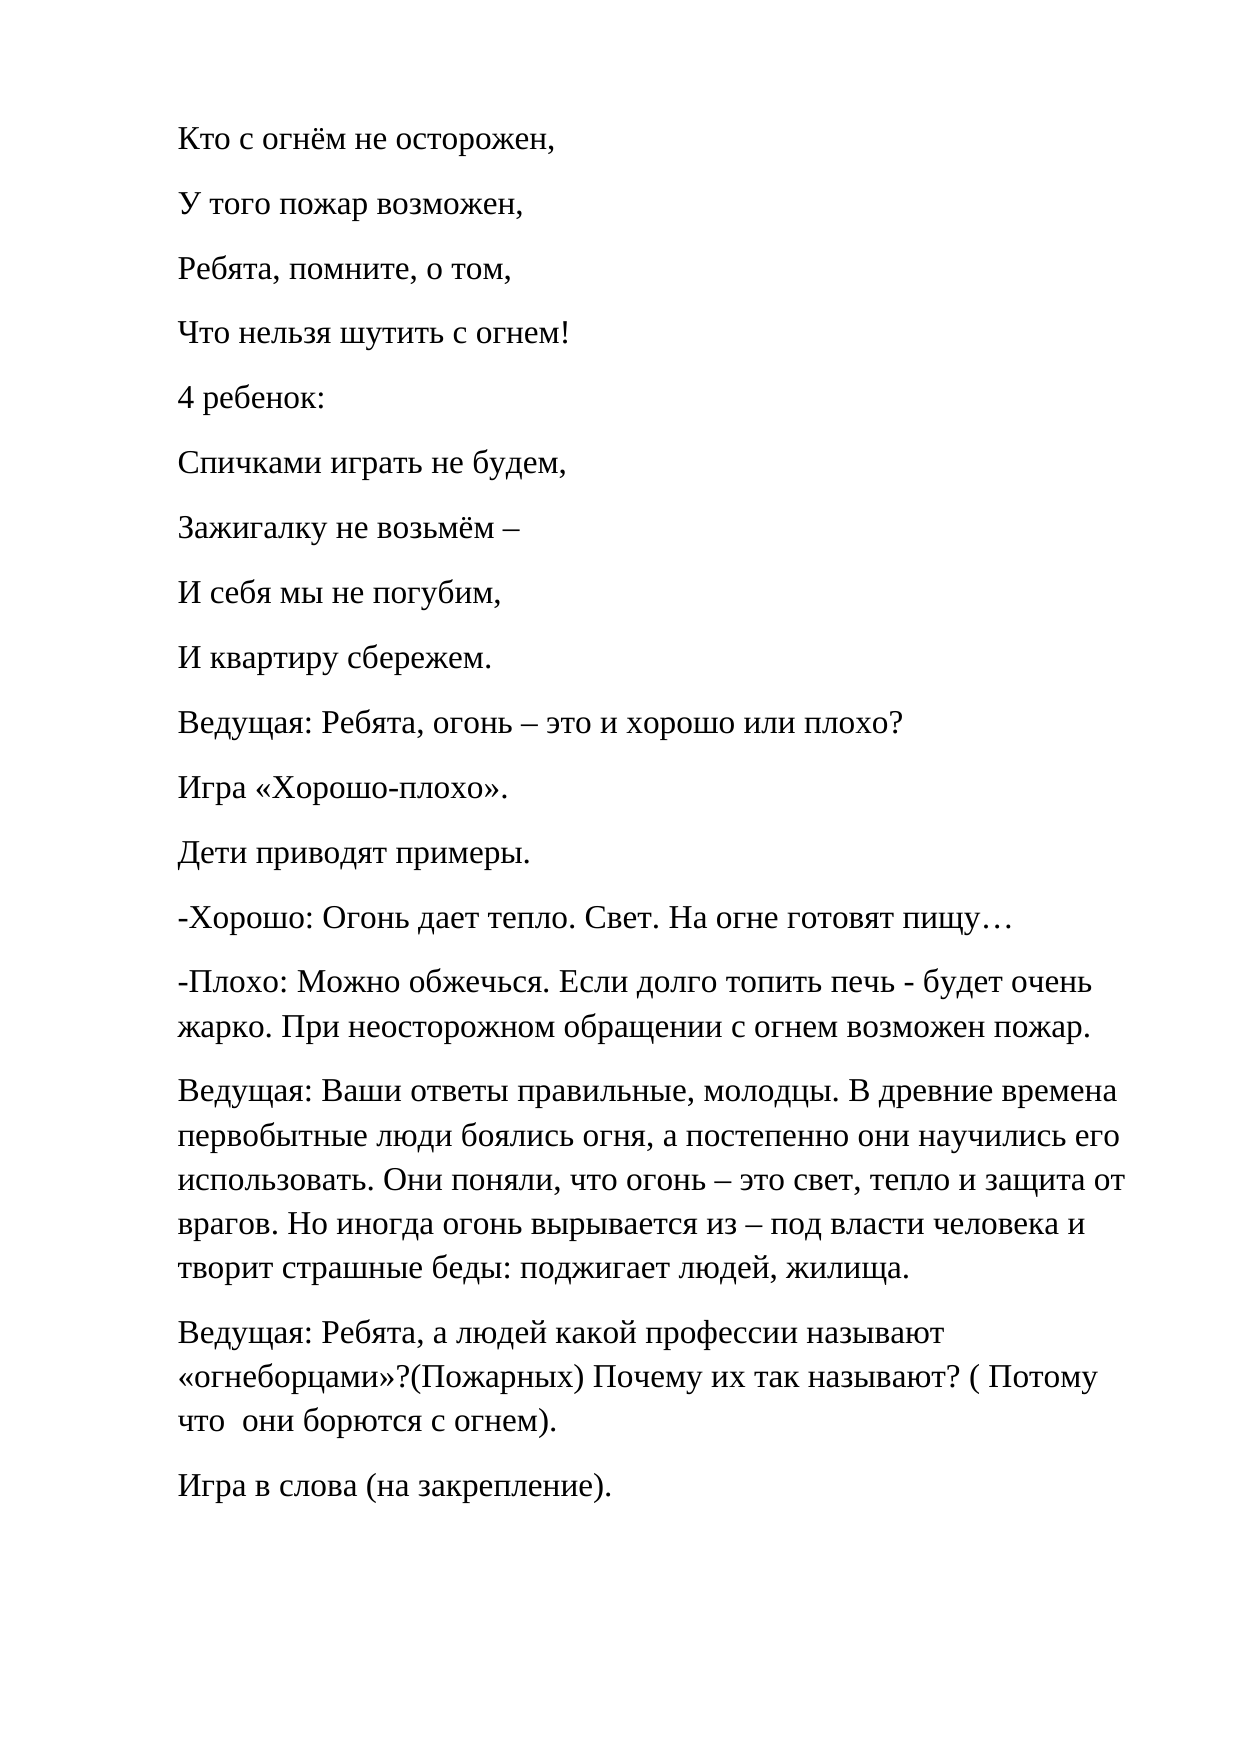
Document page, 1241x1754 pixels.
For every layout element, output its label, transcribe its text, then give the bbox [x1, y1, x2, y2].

text Что нельзя шутить с огнем! [177, 313, 1152, 351]
text Ребята, помните, о том, [177, 248, 1152, 286]
text -Хорошо: Огонь дает тепло. Свет. На огне готовят пищу… [177, 897, 1152, 935]
text Кто с огнём не осторожен, [177, 118, 1152, 156]
text -Плохо: Можно обжечься. Если долго топить печь - будет очень жарко. При неосторожном обращении с огнем возможен пожар. [177, 962, 1152, 1044]
text Ведущая: Ребята, огонь – это и хорошо или плохо? [177, 702, 1152, 741]
text 4 ребенок: [177, 378, 1152, 416]
text Дети приводят примеры. [177, 832, 1152, 870]
text Спичками играть не будем, [177, 443, 1152, 481]
text И себя мы не погубим, [177, 572, 1152, 611]
text Ведущая: Ваши ответы правильные, молодцы. В древние времена первобытные люди боялись огня, а постепенно они научились его использовать. Они поняли, что огонь – это свет, тепло и защита от врагов. Но иногда огонь вырывается из – под власти человека и творит страшные беды: поджигает людей, жилища. [177, 1071, 1152, 1285]
text У того пожар возможен, [177, 183, 1152, 221]
text Ведущая: Ребята, а людей какой профессии называют «огнеборцами»?(Пожарных) Почему их так называют? ( Потому что они борются с огнем). [177, 1312, 1152, 1438]
text Зажигалку не возьмём – [177, 507, 1152, 546]
text Игра в слова (на закрепление). [177, 1465, 1152, 1503]
text И квартиру сбережем. [177, 637, 1152, 676]
text Игра «Хорошо-плохо». [177, 767, 1152, 805]
